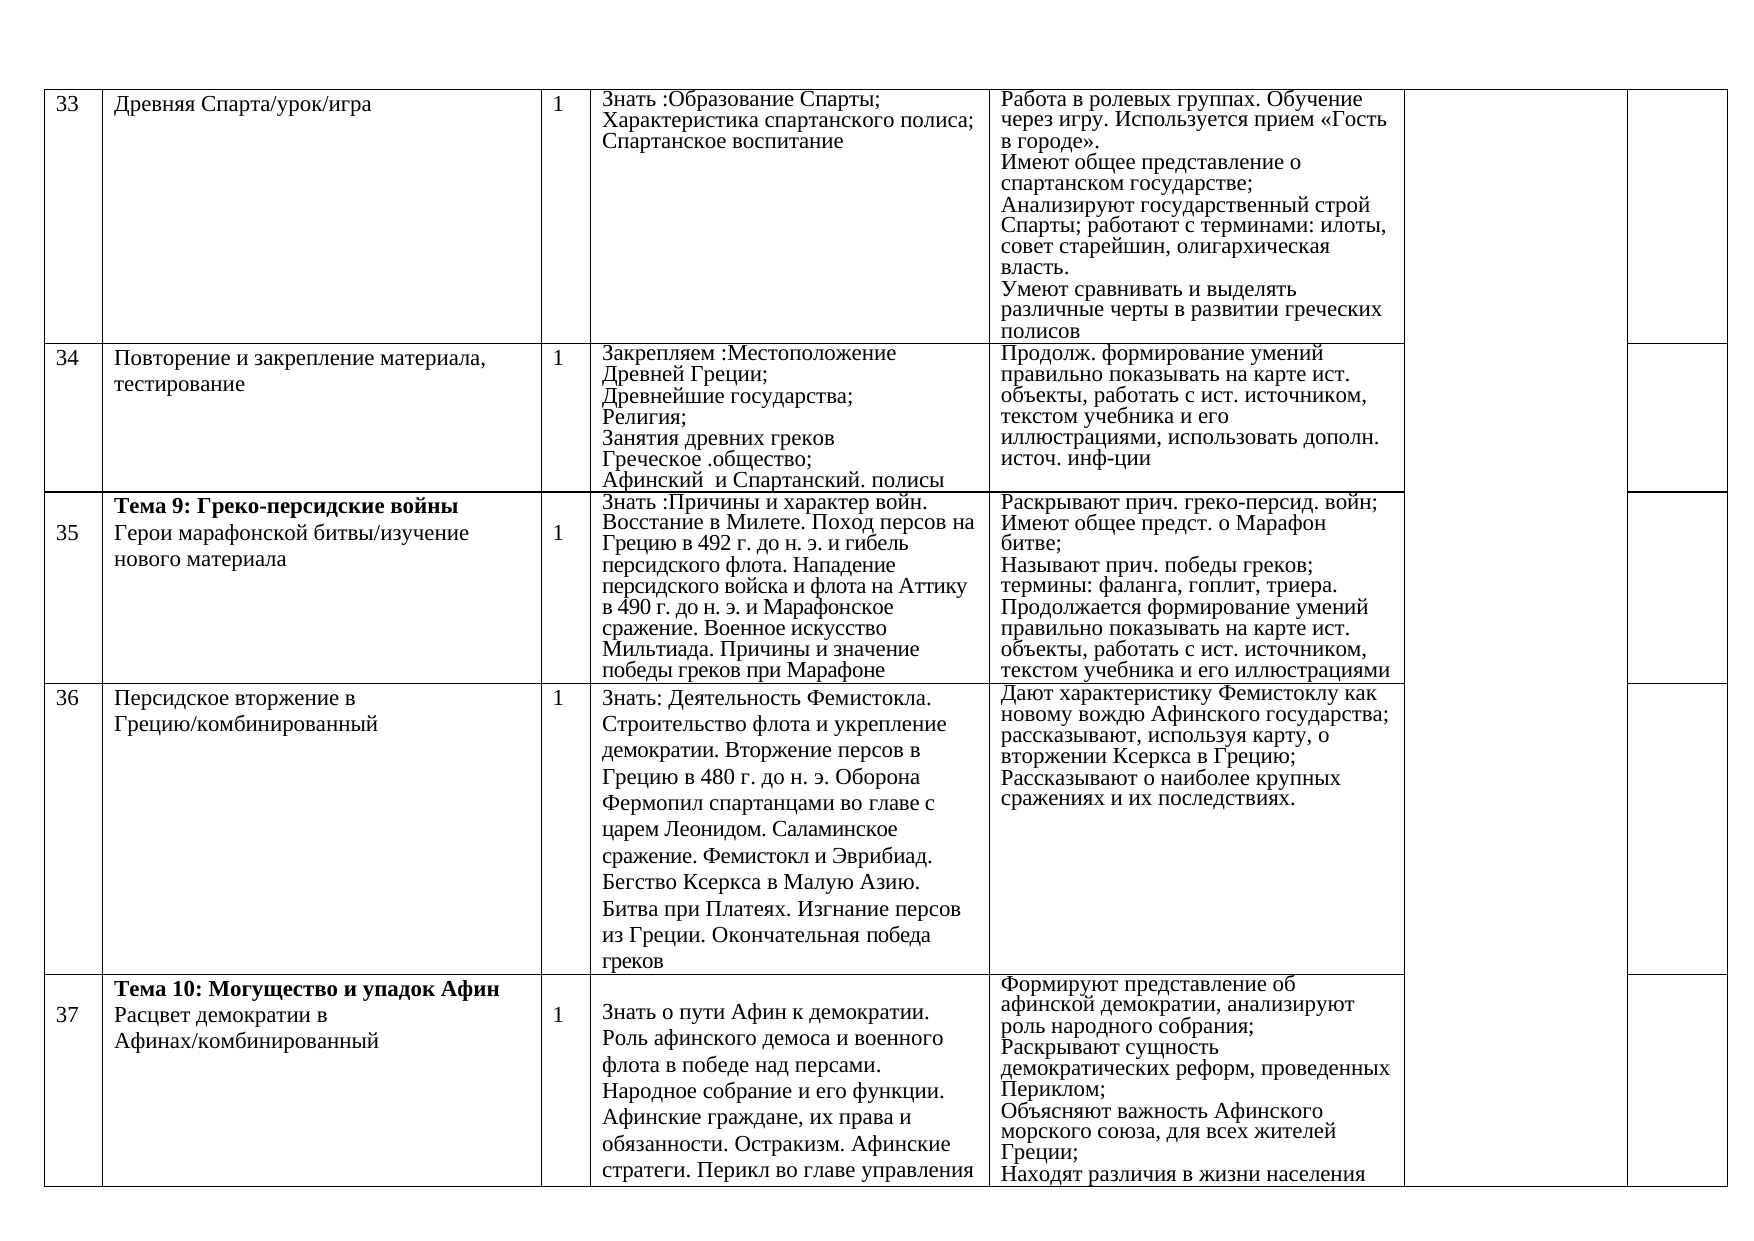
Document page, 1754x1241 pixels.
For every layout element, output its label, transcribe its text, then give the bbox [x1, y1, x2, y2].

table_cell Продолж. формирование умений правильно показывать на карте ист. объекты, работать с ист. источником, текстом учебника и его иллюстрациями, использовать дополн. источ. инф-ции [990, 344, 1404, 491]
table_cell 33 [45, 90, 102, 343]
table_cell 1 [542, 975, 590, 1186]
table_cell Персидское вторжение в Грецию/комбинированный [103, 684, 541, 974]
table_cell Работа в ролевых группах. Обучение через игру. Используется прием «Гость в городе». Имеют общее представление о спартанском государстве; Анализируют государственный строй Спарты; работают с терминами: илоты, совет старейшин, олигархическая власть. Умеют сравнивать и выделять различные черты в развитии греческих полисов [990, 90, 1404, 343]
table_cell Повторение и закрепление материала, тестирование [103, 344, 541, 491]
table_cell 35 [45, 493, 102, 683]
table_cell 1 [542, 493, 590, 683]
table_cell 1 [542, 684, 590, 974]
table_cell 1 [542, 90, 590, 343]
table_cell Знать: Деятельность Фемистокла. Строительство флота и укрепление демократии. Вторжение персов в Грецию в 480 г. до н. э. Оборона Фермопил спартанцами во главе с царем Леонидом. Саламинское сражение. Фемистокл и Эврибиад. Бегство Ксеркса в Малую Азию. Битва при Платеях. Изгнание персов из Греции. Окончательная победа греков [591, 684, 989, 974]
table_cell [1628, 90, 1727, 343]
table_cell [1628, 344, 1727, 491]
table_cell Тема 9: Греко-персидские войны Герои марафонской битвы/изучение нового материала [103, 493, 541, 683]
table_cell Знать :Образование Спарты; Характеристика спартанского полиса; Спартанское воспитание [591, 90, 989, 343]
table_cell 1 [542, 344, 590, 491]
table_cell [103, 975, 541, 1186]
table_cell Знать :Причины и характер войн. Восстание в Милете. Поход персов на Грецию в 492 г. до н. э. и гибель персидского флота. Нападение персидского войска и флота на Аттику в 490 г. до н. э. и Марафонское сражение. Военное искусство Мильтиада. Причины и значение победы греков при Марафоне [591, 493, 989, 683]
table_cell [1628, 975, 1727, 1186]
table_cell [591, 975, 989, 1186]
table_cell 36 [45, 684, 102, 974]
table_cell 34 [45, 344, 102, 491]
table_cell Раскрывают прич. греко-персид. войн; Имеют общее предст. о Марафон битве; Называют прич. победы греков; термины: фаланга, гоплит, триера. Продолжается формирование умений правильно показывать на карте ист. объекты, работать с ист. источником, текстом учебника и его иллюстрациями [990, 493, 1404, 683]
table_cell 37 [45, 975, 102, 1186]
table_cell [1628, 493, 1727, 683]
table_cell [1628, 684, 1727, 974]
table_cell Дают характеристику Фемистоклу как новому вождю Афинского государства; рассказывают, используя карту, о вторжении Ксеркса в Грецию; Рассказывают о наиболее крупных сражениях и их последствиях. [990, 684, 1404, 974]
table_cell Закрепляем :Местоположение Древней Греции; Древнейшие государства; Религия; Занятия древних греков Греческое .общество; Афинский и Спартанский. полисы [591, 344, 989, 491]
table_cell Древняя Спарта/урок/игра [103, 90, 541, 343]
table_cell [990, 975, 1404, 1186]
